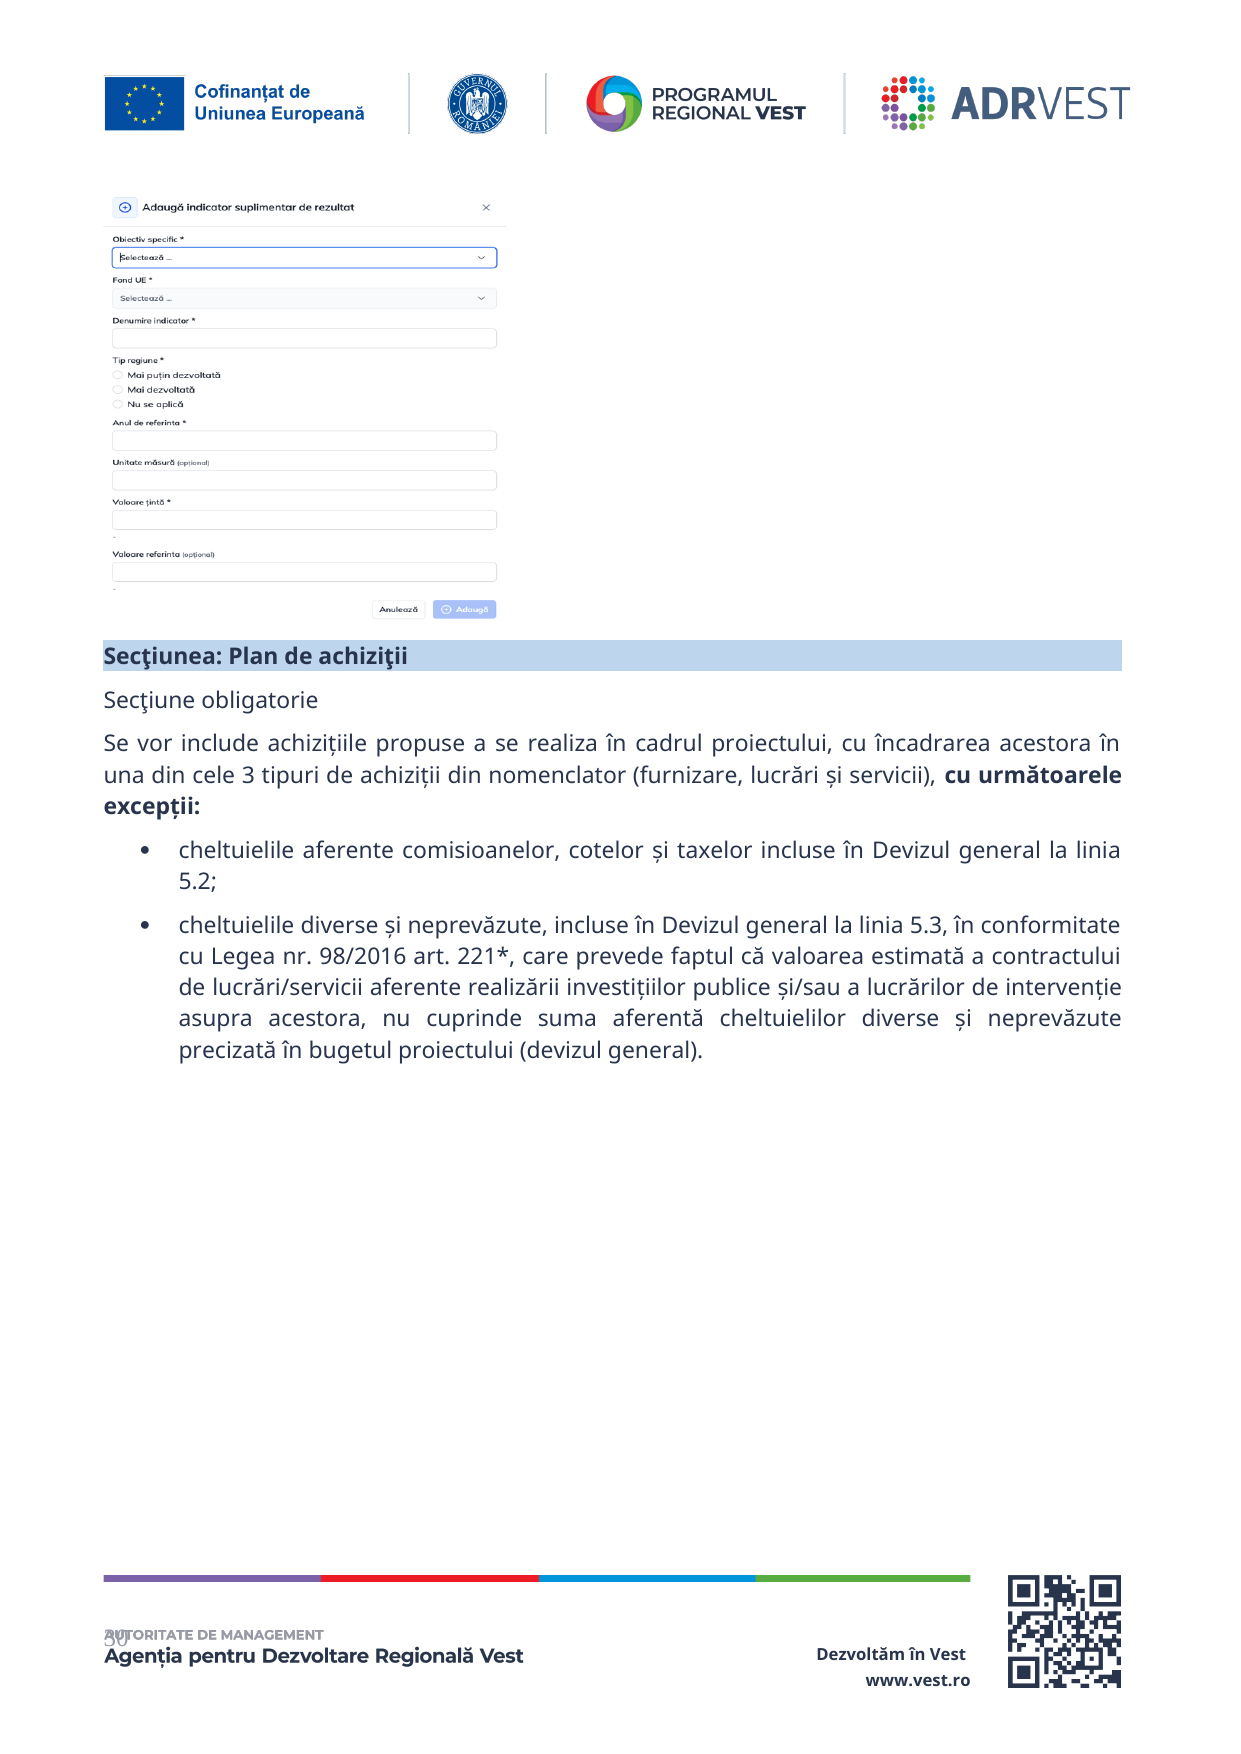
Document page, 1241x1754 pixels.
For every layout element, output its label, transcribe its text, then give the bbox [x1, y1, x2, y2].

picture [103, 191, 507, 628]
text Se vor include achizițiile propuse a se realiza în cadrul proiectului, cu încadrarea acestora în una din cele 3 tipuri de achiziții din nomenclator (furnizare, lucrări și servicii), cu următoarele excepții: [103, 727, 1122, 821]
list cheltuielile diverse și neprevăzute, incluse în Devizul general la linia 5.3, în conformitate cu Legea nr. 98/2016 art. 221*, care prevede faptul că valoarea estimată a contractului de lucrări/servicii aferente realizării investiţiilor publice şi/sau a lucrărilor de intervenţie asupra acestora, nu cuprinde suma aferentă cheltuielilor diverse și neprevăzute precizată în bugetul proiectului (devizul general). [141, 909, 1122, 1065]
list cheltuielile aferente comisioanelor, cotelor și taxelor incluse în Devizul general la linia 5.2; [141, 834, 1122, 896]
picture [999, 1566, 1130, 1697]
picture [103, 73, 1131, 134]
text Secţiune obligatorie [103, 684, 1122, 715]
text Secţiunea: Plan de achiziţii [103, 640, 1122, 671]
